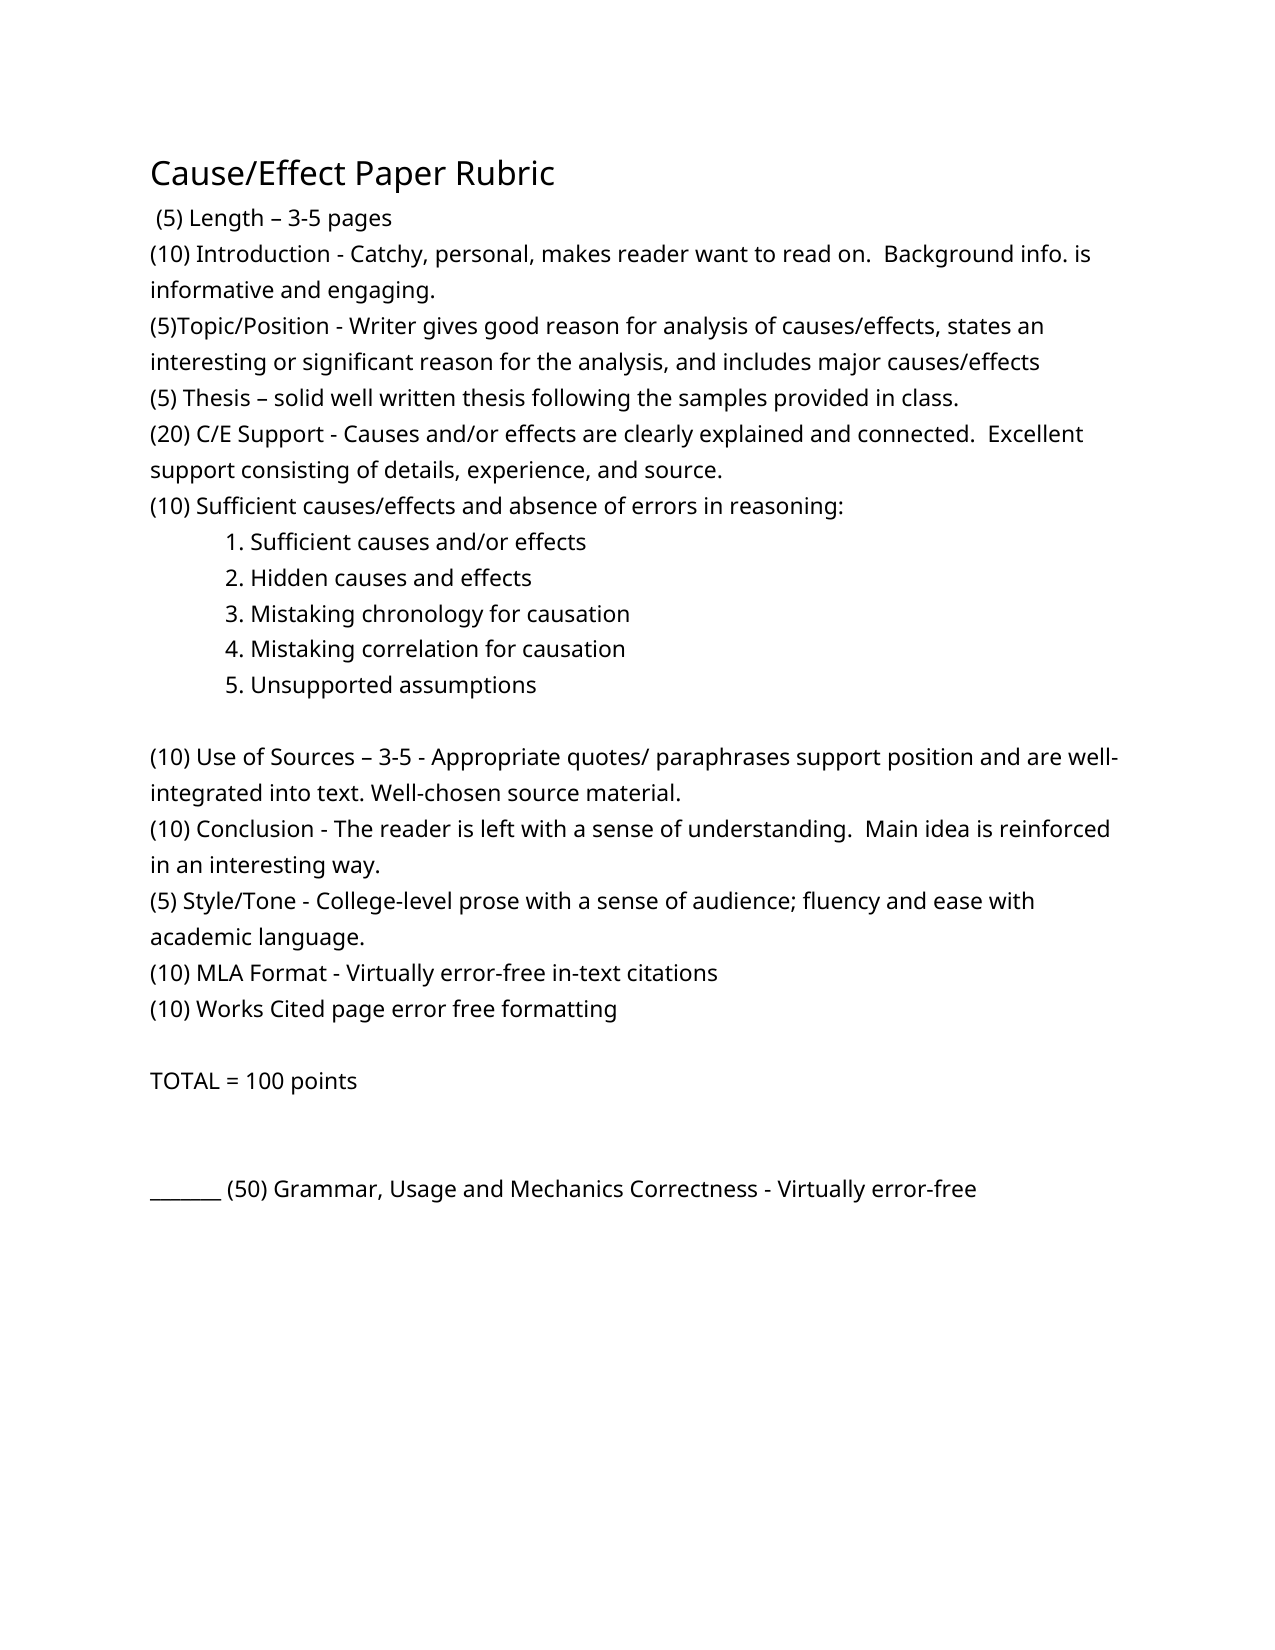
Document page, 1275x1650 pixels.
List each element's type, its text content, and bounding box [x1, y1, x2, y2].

text 3. Mistaking chronology for causation [150, 597, 1125, 629]
text (10) Introduction - Catchy, personal, makes reader want to read on. Background info. is informative and engaging. [150, 238, 1125, 305]
text (5) Length – 3-5 pages [150, 202, 1125, 233]
text Cause/Effect Paper Rubric [150, 150, 1125, 195]
text (5) Thesis – solid well written thesis following the samples provided in class. [150, 382, 1125, 413]
text 1. Sufficient causes and/or effects [150, 526, 1125, 557]
text (20) C/E Support - Causes and/or effects are clearly explained and connected. Excellent support consisting of details, experience, and source. [150, 418, 1125, 485]
text 5. Unsupported assumptions [150, 669, 1125, 701]
text (5)Topic/Position - Writer gives good reason for analysis of causes/effects, states an interesting or significant reason for the analysis, and includes major causes/effects [150, 310, 1125, 377]
text (10) Use of Sources – 3-5 - Appropriate quotes/ paraphrases support position and are well-integrated into text. Well-chosen source material. [150, 741, 1125, 808]
text (5) Style/Tone - College-level prose with a sense of audience; fluency and ease with academic language. [150, 885, 1125, 952]
text TOTAL = 100 points [150, 1065, 1125, 1096]
text 4. Mistaking correlation for causation [150, 633, 1125, 665]
text (10) Works Cited page error free formatting [150, 993, 1125, 1024]
text _______ (50) Grammar, Usage and Mechanics Correctness - Virtually error-free [150, 1172, 1125, 1204]
text (10) Conclusion - The reader is left with a sense of understanding. Main idea is reinforced in an interesting way. [150, 813, 1125, 880]
text 2. Hidden causes and effects [150, 562, 1125, 593]
text (10) MLA Format - Virtually error-free in-text citations [150, 957, 1125, 988]
text (10) Sufficient causes/effects and absence of errors in reasoning: [150, 490, 1125, 521]
